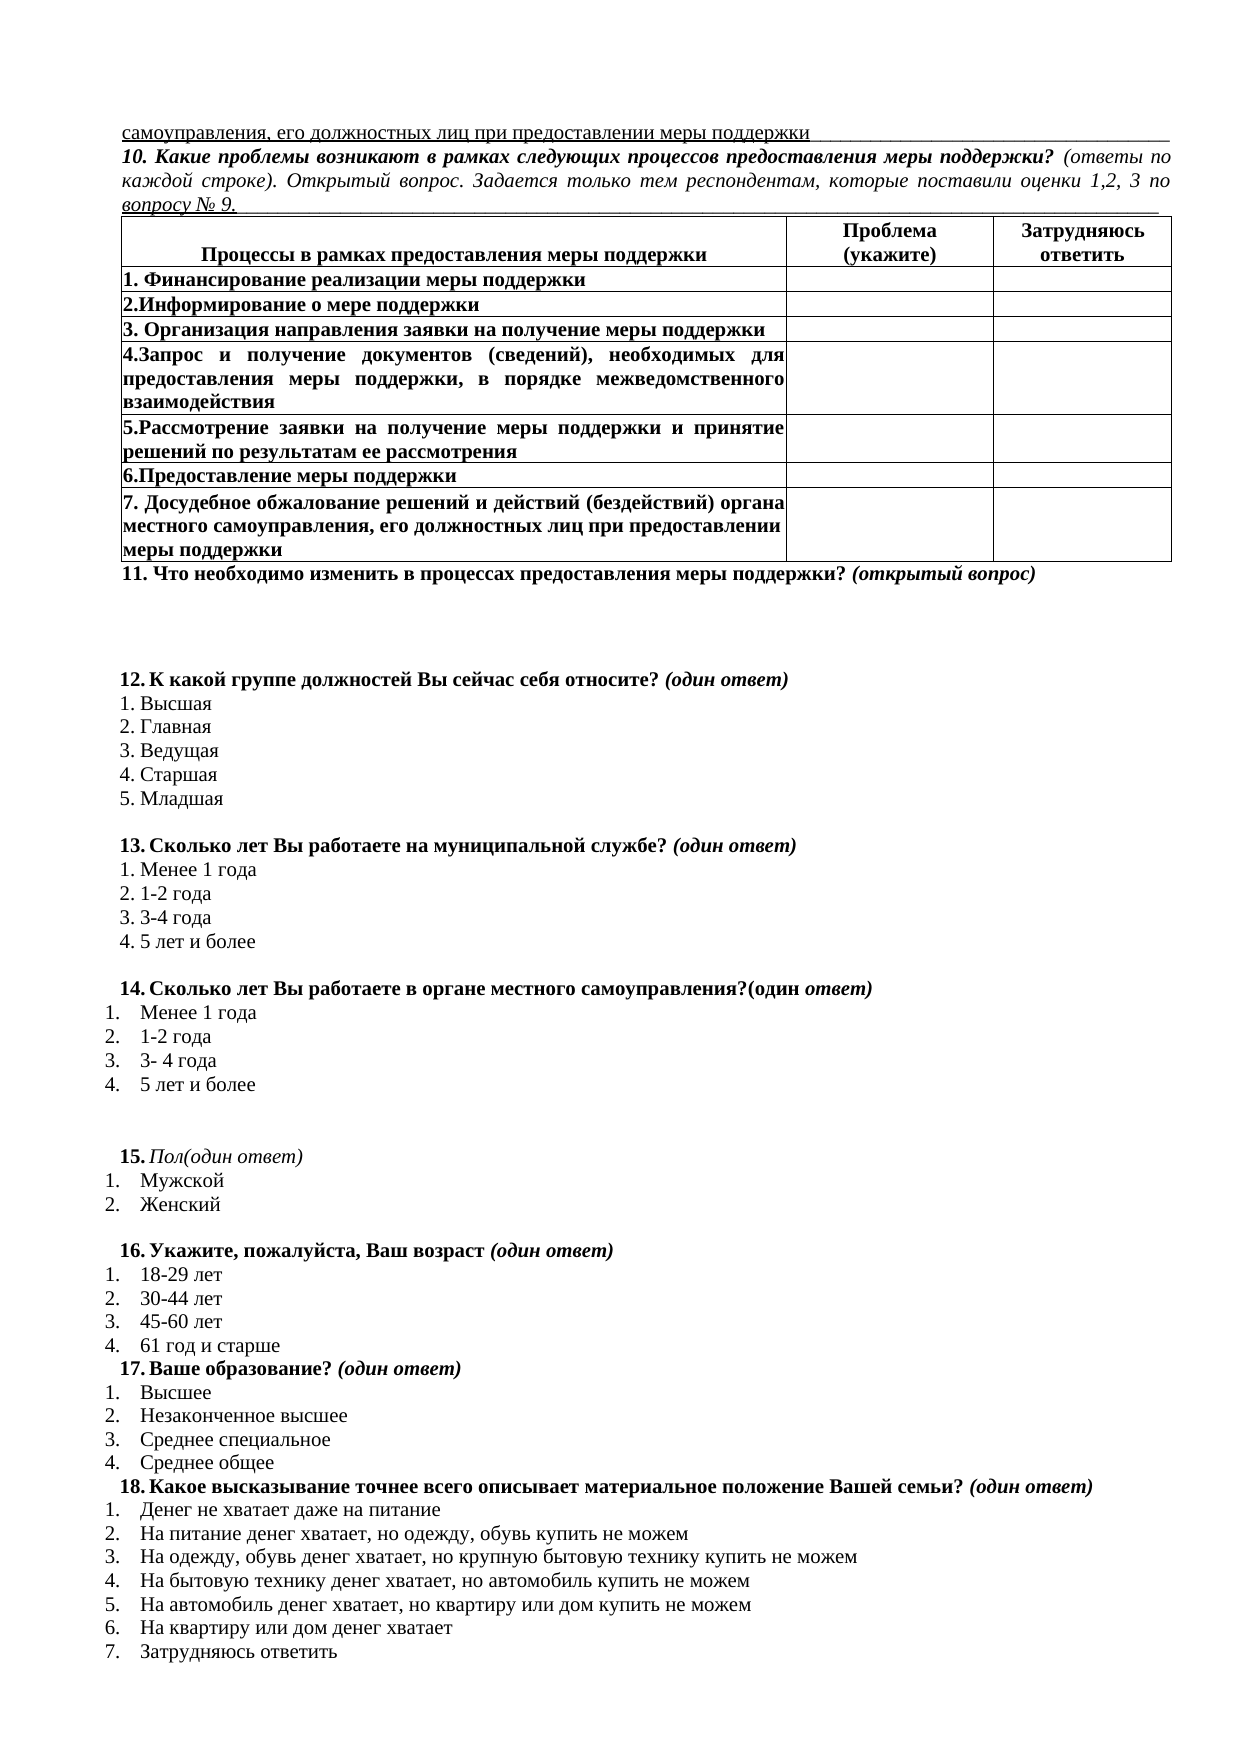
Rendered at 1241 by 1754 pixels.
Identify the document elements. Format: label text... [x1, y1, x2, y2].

list На питание денег хватает, но одежду, обувь купить не можем [104, 1522, 1188, 1545]
list На автомобиль денег хватает, но квартиру или дом купить не можем [104, 1592, 1188, 1616]
list Укажите, пожалуйста, Ваш возраст (один ответ) [119, 1239, 1188, 1263]
table_cell 3. Организация направления заявки на получение меры поддержки [122, 317, 786, 341]
list 45-60 лет [104, 1310, 1188, 1333]
table_cell 5.Рассмотрение заявки на получение меры поддержки и принятие решений по результатам ее рассмотрения [122, 415, 786, 462]
table_cell 4.Запрос и получение документов (сведений), необходимых для предоставления меры поддержки, в порядке межведомственного взаимодействия [122, 342, 786, 414]
table_cell [787, 292, 993, 316]
list Высшее [104, 1380, 1188, 1404]
list Незаконченное высшее [104, 1404, 1188, 1427]
list Среднее специальное [104, 1427, 1188, 1451]
text самоуправления, его должностных лиц при предоставлении меры поддержки [122, 120, 1171, 144]
list 3- 4 года [104, 1048, 1188, 1072]
list Ведущая [119, 739, 1188, 763]
list Среднее общее [104, 1451, 1188, 1474]
table_cell [994, 292, 1171, 316]
table_cell [787, 342, 993, 414]
table_cell 2.Информирование о мере поддержки [122, 292, 786, 316]
list Затрудняюсь ответить [104, 1639, 1188, 1663]
list Денег не хватает даже на питание [104, 1498, 1188, 1522]
list Мужской [104, 1168, 1188, 1192]
list Младшая [119, 787, 1188, 811]
table_cell [994, 488, 1171, 561]
list На одежду, обувь денег хватает, но крупную бытовую технику купить не можем [104, 1545, 1188, 1569]
table_cell [994, 267, 1171, 291]
list К какой группе должностей Вы сейчас себя относите? (один ответ) [119, 667, 1188, 691]
table_cell [994, 342, 1171, 414]
list Сколько лет Вы работаете на муниципальной службе? (один ответ) [119, 833, 1188, 857]
table_cell [787, 267, 993, 291]
list На бытовую технику денег хватает, но автомобиль купить не можем [104, 1569, 1188, 1592]
list 1-2 года [104, 1024, 1188, 1048]
list 18-29 лет [104, 1263, 1188, 1286]
table_cell [787, 463, 993, 487]
text 11. Что необходимо изменить в процессах предоставления меры поддержки? (открытый вопрос) [122, 562, 1171, 585]
table_header Затрудняюсь ответить [994, 217, 1171, 266]
table_cell [994, 415, 1171, 462]
list Сколько лет Вы работаете в органе местного самоуправления?(один ответ) [119, 976, 1188, 1000]
list Ваше образование? (один ответ) [119, 1357, 1188, 1380]
list Пол(один ответ) [119, 1144, 1188, 1168]
text 10. Какие проблемы возникают в рамках следующих процессов предоставления меры поддержки? (ответы по каждой строке). Открытый вопрос. Задается только тем респондентам, которые поставили оценки 1,2, 3 по вопросу № 9. [122, 144, 1171, 216]
list Высшая [119, 691, 1188, 715]
table_cell [994, 317, 1171, 341]
list Женский [104, 1192, 1188, 1216]
table_cell [994, 463, 1171, 487]
list Какое высказывание точнее всего описывает материальное положение Вашей семьи? (один ответ) [119, 1474, 1188, 1498]
list 30-44 лет [104, 1286, 1188, 1310]
table_cell 6.Предоставление меры поддержки [122, 463, 786, 487]
table_cell [787, 488, 993, 561]
table_cell 7. Досудебное обжалование решений и действий (бездействий) органа местного самоуправления, его должностных лиц при предоставлении меры поддержки [122, 488, 786, 561]
table_header Процессы в рамках предоставления меры поддержки [122, 217, 786, 266]
list Менее 1 года [119, 857, 1188, 881]
table_cell [787, 415, 993, 462]
list Старшая [119, 763, 1188, 787]
list 5 лет и более [119, 929, 1188, 953]
table_cell 1. Финансирование реализации меры поддержки [122, 267, 786, 291]
list 5 лет и более [104, 1072, 1188, 1096]
list Главная [119, 715, 1188, 739]
list На квартиру или дом денег хватает [104, 1616, 1188, 1639]
list 1-2 года [119, 881, 1188, 905]
list 3-4 года [119, 905, 1188, 929]
list Менее 1 года [104, 1000, 1188, 1024]
list 61 год и старше [104, 1333, 1188, 1357]
table_cell [787, 317, 993, 341]
table_header Проблема (укажите) [787, 217, 993, 266]
